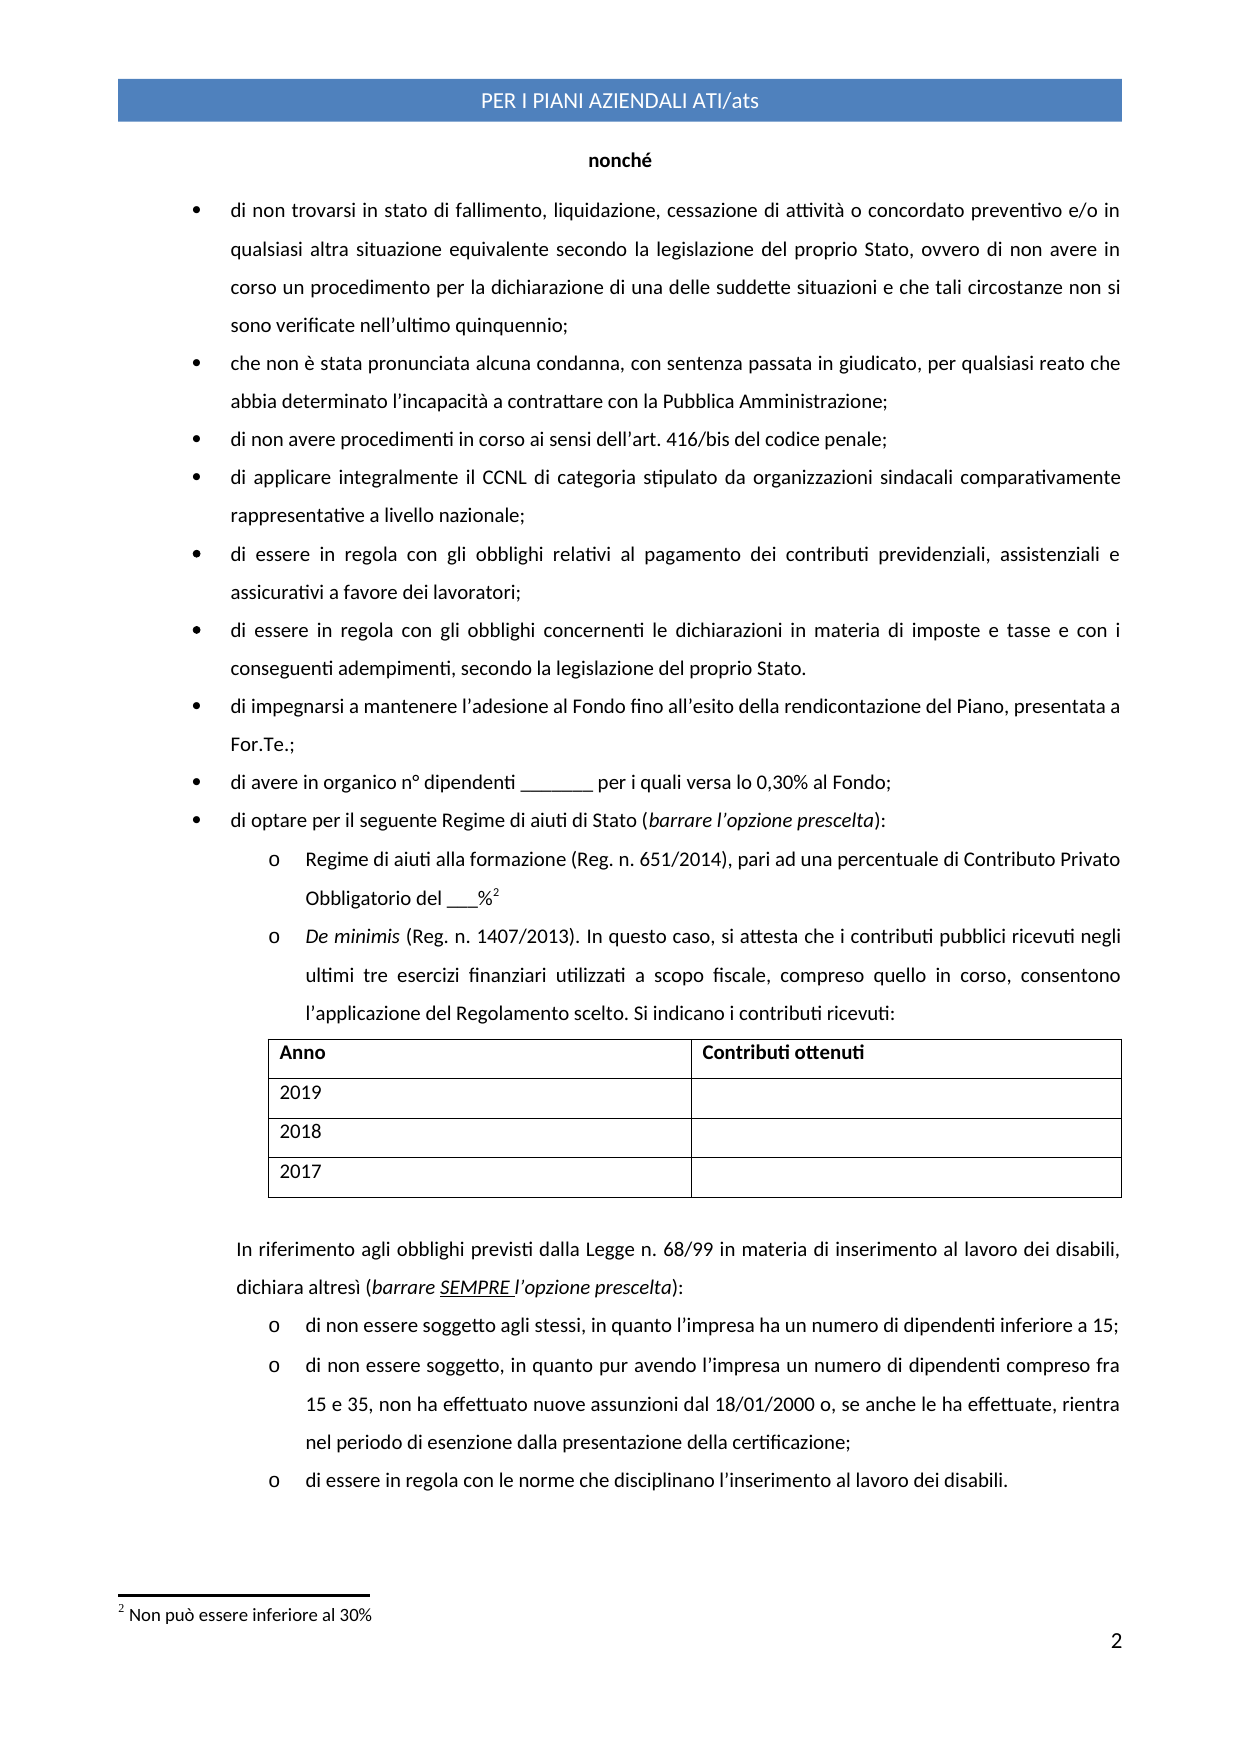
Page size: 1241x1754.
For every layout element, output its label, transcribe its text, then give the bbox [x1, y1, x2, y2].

table_cell 2019 [269, 1079, 691, 1118]
list di non trovarsi in stato di fallimento, liquidazione, cessazione di attività o concordato preventivo e/o in qualsiasi altra situazione equivalente secondo la legislazione del proprio Stato, ovvero di non avere in corso un procedimento per la dichiarazione di una delle suddette situazioni e che tali circostanze non si sono verificate nell’ultimo quinquennio; [193, 198, 1122, 337]
table_cell [692, 1158, 1121, 1197]
list di essere in regola con le norme che disciplinano l’inserimento al lavoro dei disabili. [268, 1467, 1122, 1494]
list De minimis (Reg. n. 1407/2013). In questo caso, si attesta che i contributi pubblici ricevuti negli ultimi tre esercizi finanziari utilizzati a scopo fiscale, compreso quello in corso, consentono l’applicazione del Regolamento scelto. Si indicano i contributi ricevuti: [268, 923, 1122, 1026]
text In riferimento agli obblighi previsti dalla Legge n. 68/99 in materia di inserimento al lavoro dei disabili, dichiara altresì (barrare SEMPRE l’opzione prescelta): [236, 1236, 1122, 1299]
table_cell [692, 1079, 1121, 1118]
text nonché [118, 148, 1122, 173]
list di non essere soggetto agli stessi, in quanto l’impresa ha un numero di dipendenti inferiore a 15; [268, 1312, 1122, 1339]
list che non è stata pronunciata alcuna condanna, con sentenza passata in giudicato, per qualsiasi reato che abbia determinato l’incapacità a contrattare con la Pubblica Amministrazione; [193, 350, 1122, 414]
list Regime di aiuti alla formazione (Reg. n. 651/2014), pari ad una percentuale di Contributo Privato Obbligatorio del ___% [268, 846, 1122, 910]
table_cell 2018 [269, 1119, 691, 1157]
list di non avere procedimenti in corso ai sensi dell’art. 416/bis del codice penale; [193, 426, 1122, 452]
list di non essere soggetto, in quanto pur avendo l’impresa un numero di dipendenti compreso fra 15 e 35, non ha effettuato nuove assunzioni dal 18/01/2000 o, se anche le ha effettuate, rientra nel periodo di esenzione dalla presentazione della certificazione; [268, 1352, 1122, 1455]
list di essere in regola con gli obblighi concernenti le dichiarazioni in materia di imposte e tasse e con i conseguenti adempimenti, secondo la legislazione del proprio Stato. [193, 617, 1122, 681]
table_header Anno [269, 1040, 691, 1078]
list di optare per il seguente Regime di aiuti di Stato (barrare l’opzione prescelta): [193, 808, 1122, 833]
table_header Contributi ottenuti [692, 1040, 1121, 1078]
list di applicare integralmente il CCNL di categoria stipulato da organizzazioni sindacali comparativamente rappresentative a livello nazionale; [193, 464, 1122, 528]
list di avere in organico n° dipendenti _______ per i quali versa lo 0,30% al Fondo; [193, 769, 1122, 795]
list di essere in regola con gli obblighi relativi al pagamento dei contributi previdenziali, assistenziali e assicurativi a favore dei lavoratori; [193, 541, 1122, 604]
list di impegnarsi a mantenere l’adesione al Fondo fino all’esito della rendicontazione del Piano, presentata a For.Te.; [193, 693, 1122, 757]
table_cell 2017 [269, 1158, 691, 1197]
table_cell [692, 1119, 1121, 1157]
